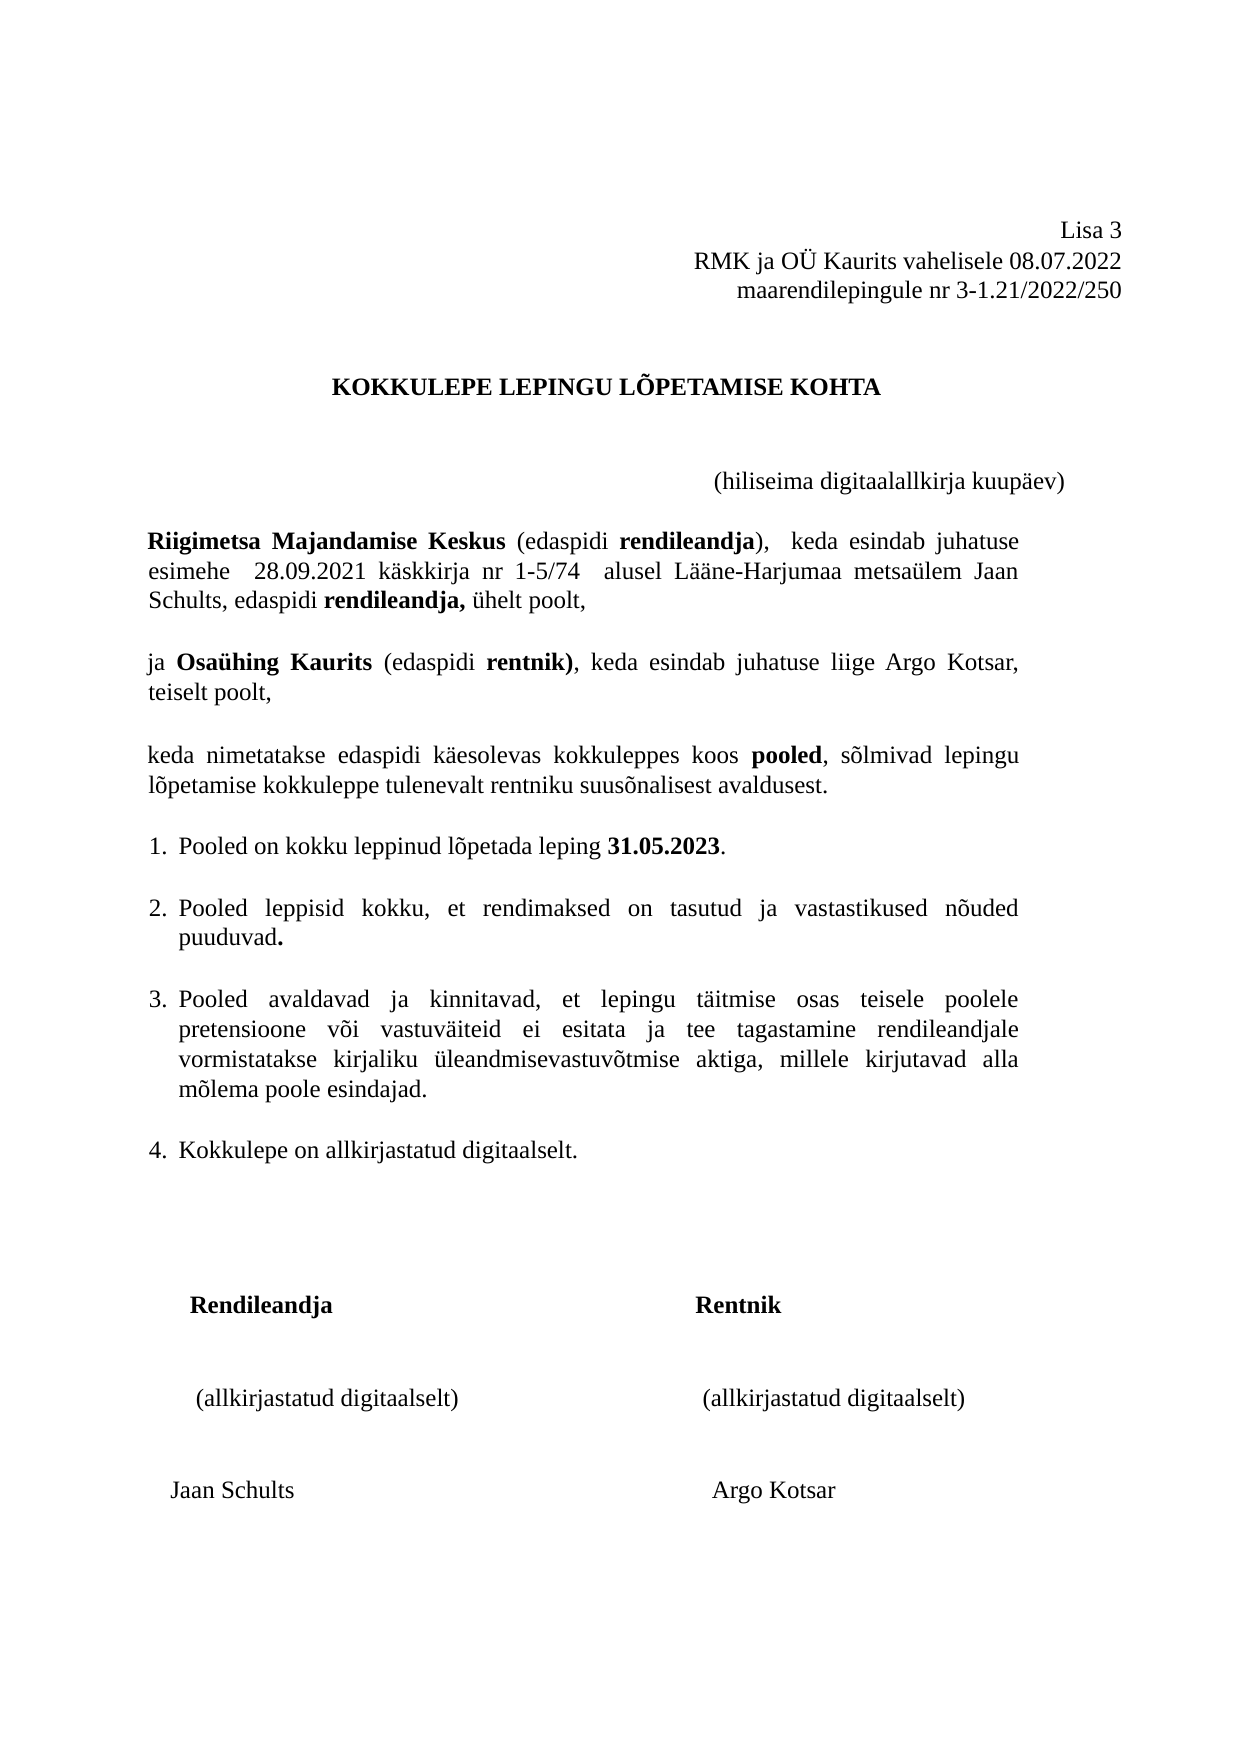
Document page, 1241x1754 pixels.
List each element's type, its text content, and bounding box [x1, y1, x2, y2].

text (hiliseima digitaalallkirja kuupäev) [149, 466, 1122, 495]
list Pooled leppisid kokku, et rendimaksed on tasutud ja vastastikused nõuded puuduvad. [149, 893, 1019, 951]
text Rendileandja Rentnik [149, 1290, 1122, 1318]
text ja Osaühing Kaurits (edaspidi rentnik), keda esindab juhatuse liige Argo Kotsar, teiselt poolt, [147, 647, 1019, 706]
text RMK ja OÜ Kaurits vahelisele 08.07.2022 maarendilepingule nr 3-1.21/2022/250 [147, 246, 1122, 304]
text Lisa 3 [793, 185, 1122, 244]
text keda nimetatakse edaspidi käesolevas kokkuleppes koos pooled, sõlmivad lepingu lõpetamise kokkuleppe tulenevalt rentniku suusõnalisest avaldusest. [147, 740, 1019, 798]
text Jaan Schults Argo Kotsar [149, 1475, 1122, 1504]
list Pooled avaldavad ja kinnitavad, et lepingu täitmise osas teisele poolele pretensioone või vastuväiteid ei esitata ja tee tagastamine rendileandjale vormistatakse kirjaliku üleandmisevastuvõtmise aktiga, millele kirjutavad alla mõlema poole esindajad. [149, 984, 1019, 1102]
list Kokkulepe on allkirjastatud digitaalselt. [149, 1135, 966, 1164]
text (allkirjastatud digitaalselt) (allkirjastatud digitaalselt) [196, 1383, 966, 1412]
text Riigimetsa Majandamise Keskus (edaspidi rendileandja), keda esindab juhatuse esimehe 28.09.2021 käskkirja nr 1-5/74 alusel Lääne-Harjumaa metsaülem Jaan Schults, edaspidi rendileandja, ühelt poolt, [147, 526, 1019, 614]
text KOKKULEPE LEPINGU LÕPETAMISE KOHTA [332, 372, 1122, 401]
list Pooled on kokku leppinud lõpetada leping 31.05.2023. [149, 831, 1019, 860]
